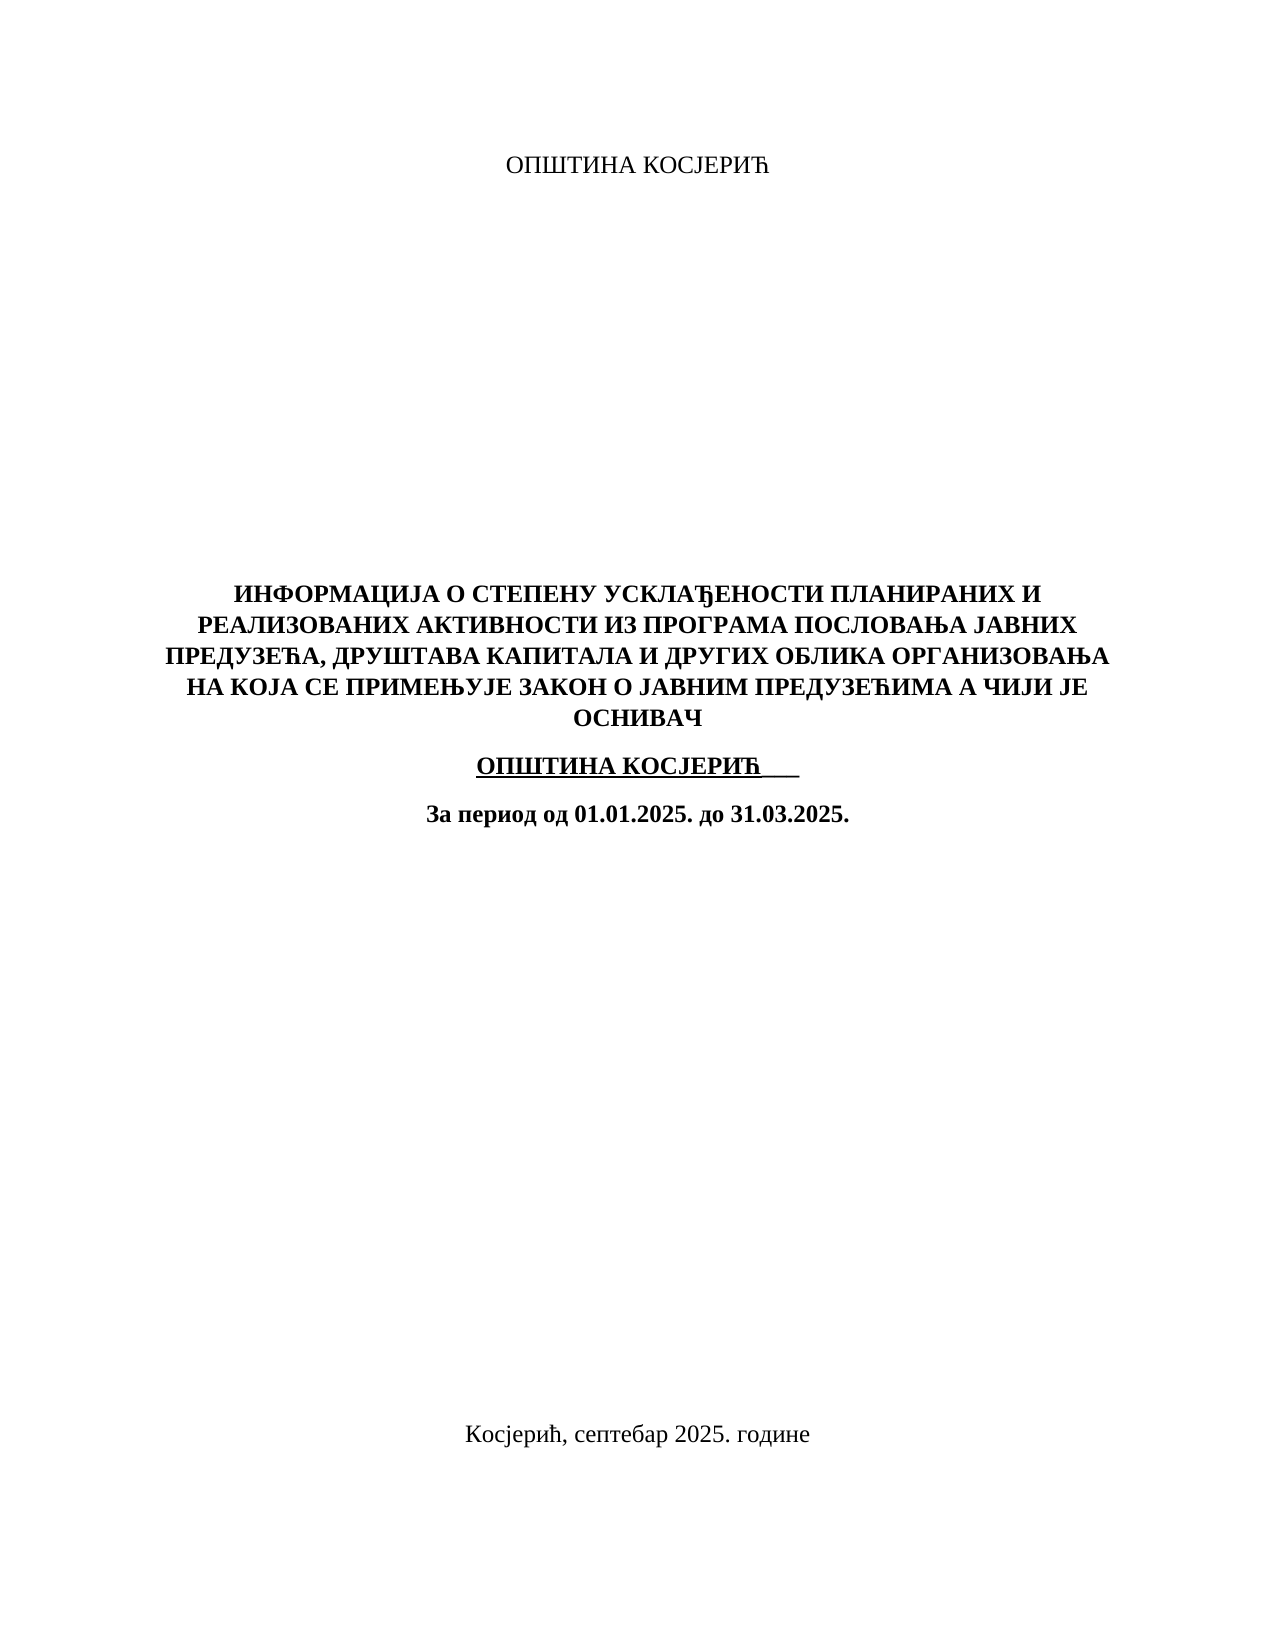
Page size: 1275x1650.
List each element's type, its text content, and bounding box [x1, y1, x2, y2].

text За период од 01.01.2025. до 31.03.2025. [150, 799, 1125, 828]
text ОПШТИНА КОСЈЕРИЋ [150, 150, 1125, 179]
text ОПШТИНА КОСЈЕРИЋ___ [150, 751, 1125, 780]
text Косјерић, септебар 2025. године [150, 1419, 1125, 1448]
text ИНФОРМАЦИЈА О СТЕПЕНУ УСКЛАЂЕНОСТИ ПЛАНИРАНИХ И РЕАЛИЗОВАНИХ АКТИВНОСТИ ИЗ ПРОГРАМА ПОСЛОВАЊА ЈАВНИХ ПРЕДУЗЕЋА, ДРУШТАВА КАПИТАЛА И ДРУГИХ ОБЛИКА ОРГАНИЗОВАЊА НА КОЈА СЕ ПРИМЕЊУЈЕ ЗАКОН О ЈАВНИМ ПРЕДУЗЕЋИМА А ЧИЈИ ЈЕ ОСНИВАЧ [150, 579, 1125, 732]
